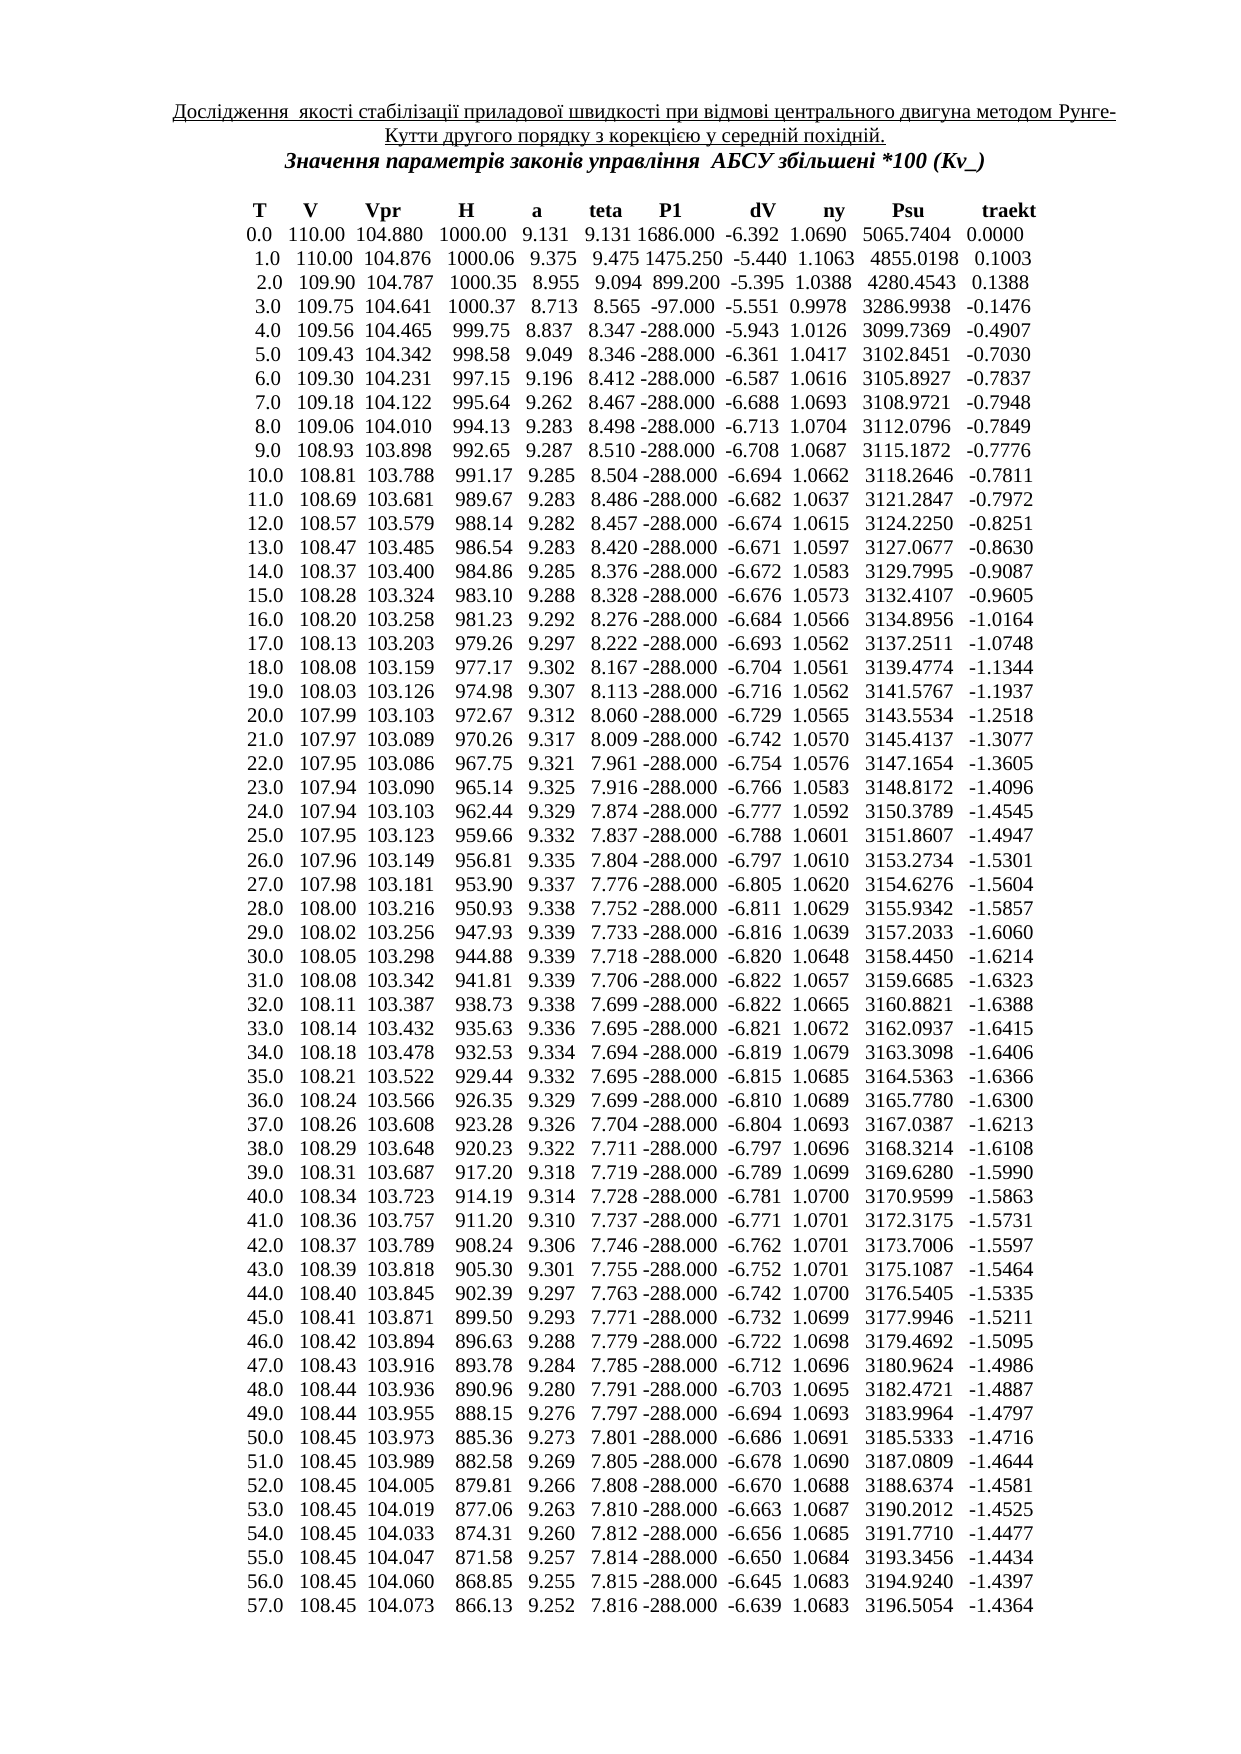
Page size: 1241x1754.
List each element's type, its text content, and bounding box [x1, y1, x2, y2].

text 39.0 108.31 103.687 917.20 9.318 7.719 -288.000 -6.789 1.0699 3169.6280 -1.5990 [133, 1160, 1137, 1184]
text 50.0 108.45 103.973 885.36 9.273 7.801 -288.000 -6.686 1.0691 3185.5333 -1.4716 [133, 1425, 1137, 1449]
text 31.0 108.08 103.342 941.81 9.339 7.706 -288.000 -6.822 1.0657 3159.6685 -1.6323 [133, 968, 1137, 992]
text 11.0 108.69 103.681 989.67 9.283 8.486 -288.000 -6.682 1.0637 3121.2847 -0.7972 [133, 487, 1137, 511]
text 1.0 110.00 104.876 1000.06 9.375 9.475 1475.250 -5.440 1.1063 4855.0198 0.1003 [133, 246, 1137, 270]
text 8.0 109.06 104.010 994.13 9.283 8.498 -288.000 -6.713 1.0704 3112.0796 -0.7849 [133, 414, 1137, 438]
text 49.0 108.44 103.955 888.15 9.276 7.797 -288.000 -6.694 1.0693 3183.9964 -1.4797 [133, 1401, 1137, 1425]
text Дослідження якості стабілізації приладової швидкості при відмові центрального двигуна методом Рунге-Кутти другого порядку з корекцією у середній похідній. [133, 99, 1137, 147]
text 33.0 108.14 103.432 935.63 9.336 7.695 -288.000 -6.821 1.0672 3162.0937 -1.6415 [133, 1016, 1137, 1040]
text 38.0 108.29 103.648 920.23 9.322 7.711 -288.000 -6.797 1.0696 3168.3214 -1.6108 [133, 1136, 1137, 1160]
text 20.0 107.99 103.103 972.67 9.312 8.060 -288.000 -6.729 1.0565 3143.5534 -1.2518 [133, 703, 1137, 727]
text 5.0 109.43 104.342 998.58 9.049 8.346 -288.000 -6.361 1.0417 3102.8451 -0.7030 [133, 342, 1137, 366]
text 42.0 108.37 103.789 908.24 9.306 7.746 -288.000 -6.762 1.0701 3173.7006 -1.5597 [133, 1232, 1137, 1257]
text 10.0 108.81 103.788 991.17 9.285 8.504 -288.000 -6.694 1.0662 3118.2646 -0.7811 [133, 462, 1137, 487]
text 32.0 108.11 103.387 938.73 9.338 7.699 -288.000 -6.822 1.0665 3160.8821 -1.6388 [133, 992, 1137, 1016]
text 55.0 108.45 104.047 871.58 9.257 7.814 -288.000 -6.650 1.0684 3193.3456 -1.4434 [133, 1545, 1137, 1569]
text 7.0 109.18 104.122 995.64 9.262 8.467 -288.000 -6.688 1.0693 3108.9721 -0.7948 [133, 390, 1137, 414]
text 37.0 108.26 103.608 923.28 9.326 7.704 -288.000 -6.804 1.0693 3167.0387 -1.6213 [133, 1112, 1137, 1136]
text 18.0 108.08 103.159 977.17 9.302 8.167 -288.000 -6.704 1.0561 3139.4774 -1.1344 [133, 655, 1137, 679]
text 3.0 109.75 104.641 1000.37 8.713 8.565 -97.000 -5.551 0.9978 3286.9938 -0.1476 [133, 294, 1137, 318]
text 17.0 108.13 103.203 979.26 9.297 8.222 -288.000 -6.693 1.0562 3137.2511 -1.0748 [133, 631, 1137, 655]
text 34.0 108.18 103.478 932.53 9.334 7.694 -288.000 -6.819 1.0679 3163.3098 -1.6406 [133, 1040, 1137, 1064]
text 24.0 107.94 103.103 962.44 9.329 7.874 -288.000 -6.777 1.0592 3150.3789 -1.4545 [133, 799, 1137, 823]
text 22.0 107.95 103.086 967.75 9.321 7.961 -288.000 -6.754 1.0576 3147.1654 -1.3605 [133, 751, 1137, 775]
text 0.0 110.00 104.880 1000.00 9.131 9.131 1686.000 -6.392 1.0690 5065.7404 0.0000 [133, 222, 1137, 246]
text 36.0 108.24 103.566 926.35 9.329 7.699 -288.000 -6.810 1.0689 3165.7780 -1.6300 [133, 1088, 1137, 1112]
text 23.0 107.94 103.090 965.14 9.325 7.916 -288.000 -6.766 1.0583 3148.8172 -1.4096 [133, 775, 1137, 799]
text 46.0 108.42 103.894 896.63 9.288 7.779 -288.000 -6.722 1.0698 3179.4692 -1.5095 [133, 1329, 1137, 1353]
text 13.0 108.47 103.485 986.54 9.283 8.420 -288.000 -6.671 1.0597 3127.0677 -0.8630 [133, 535, 1137, 559]
subtitle Значення параметрів законів управління АБСУ збільшені *100 (Kv_) [133, 147, 1137, 174]
text 16.0 108.20 103.258 981.23 9.292 8.276 -288.000 -6.684 1.0566 3134.8956 -1.0164 [133, 607, 1137, 631]
text 28.0 108.00 103.216 950.93 9.338 7.752 -288.000 -6.811 1.0629 3155.9342 -1.5857 [133, 896, 1137, 920]
text 4.0 109.56 104.465 999.75 8.837 8.347 -288.000 -5.943 1.0126 3099.7369 -0.4907 [133, 318, 1137, 342]
text 19.0 108.03 103.126 974.98 9.307 8.113 -288.000 -6.716 1.0562 3141.5767 -1.1937 [133, 679, 1137, 703]
text 53.0 108.45 104.019 877.06 9.263 7.810 -288.000 -6.663 1.0687 3190.2012 -1.4525 [133, 1497, 1137, 1521]
text 2.0 109.90 104.787 1000.35 8.955 9.094 899.200 -5.395 1.0388 4280.4543 0.1388 [133, 270, 1137, 294]
text 41.0 108.36 103.757 911.20 9.310 7.737 -288.000 -6.771 1.0701 3172.3175 -1.5731 [133, 1208, 1137, 1232]
text 54.0 108.45 104.033 874.31 9.260 7.812 -288.000 -6.656 1.0685 3191.7710 -1.4477 [133, 1521, 1137, 1545]
text 6.0 109.30 104.231 997.15 9.196 8.412 -288.000 -6.587 1.0616 3105.8927 -0.7837 [133, 366, 1137, 390]
text 35.0 108.21 103.522 929.44 9.332 7.695 -288.000 -6.815 1.0685 3164.5363 -1.6366 [133, 1064, 1137, 1088]
text 12.0 108.57 103.579 988.14 9.282 8.457 -288.000 -6.674 1.0615 3124.2250 -0.8251 [133, 511, 1137, 535]
text 40.0 108.34 103.723 914.19 9.314 7.728 -288.000 -6.781 1.0700 3170.9599 -1.5863 [133, 1184, 1137, 1208]
text 57.0 108.45 104.073 866.13 9.252 7.816 -288.000 -6.639 1.0683 3196.5054 -1.4364 [133, 1593, 1137, 1617]
text 43.0 108.39 103.818 905.30 9.301 7.755 -288.000 -6.752 1.0701 3175.1087 -1.5464 [133, 1257, 1137, 1281]
text 15.0 108.28 103.324 983.10 9.288 8.328 -288.000 -6.676 1.0573 3132.4107 -0.9605 [133, 583, 1137, 607]
text 26.0 107.96 103.149 956.81 9.335 7.804 -288.000 -6.797 1.0610 3153.2734 -1.5301 [133, 847, 1137, 872]
text 14.0 108.37 103.400 984.86 9.285 8.376 -288.000 -6.672 1.0583 3129.7995 -0.9087 [133, 559, 1137, 583]
text 25.0 107.95 103.123 959.66 9.332 7.837 -288.000 -6.788 1.0601 3151.8607 -1.4947 [133, 823, 1137, 847]
text 45.0 108.41 103.871 899.50 9.293 7.771 -288.000 -6.732 1.0699 3177.9946 -1.5211 [133, 1305, 1137, 1329]
text 47.0 108.43 103.916 893.78 9.284 7.785 -288.000 -6.712 1.0696 3180.9624 -1.4986 [133, 1353, 1137, 1377]
text 29.0 108.02 103.256 947.93 9.339 7.733 -288.000 -6.816 1.0639 3157.2033 -1.6060 [133, 920, 1137, 944]
text 48.0 108.44 103.936 890.96 9.280 7.791 -288.000 -6.703 1.0695 3182.4721 -1.4887 [133, 1377, 1137, 1401]
text 44.0 108.40 103.845 902.39 9.297 7.763 -288.000 -6.742 1.0700 3176.5405 -1.5335 [133, 1281, 1137, 1305]
text 56.0 108.45 104.060 868.85 9.255 7.815 -288.000 -6.645 1.0683 3194.9240 -1.4397 [133, 1569, 1137, 1593]
text T V Vpr H a teta P1 dV ny Psu traekt [133, 198, 1137, 222]
text 27.0 107.98 103.181 953.90 9.337 7.776 -288.000 -6.805 1.0620 3154.6276 -1.5604 [133, 872, 1137, 896]
text 30.0 108.05 103.298 944.88 9.339 7.718 -288.000 -6.820 1.0648 3158.4450 -1.6214 [133, 944, 1137, 968]
text 52.0 108.45 104.005 879.81 9.266 7.808 -288.000 -6.670 1.0688 3188.6374 -1.4581 [133, 1473, 1137, 1497]
text 21.0 107.97 103.089 970.26 9.317 8.009 -288.000 -6.742 1.0570 3145.4137 -1.3077 [133, 727, 1137, 751]
text 9.0 108.93 103.898 992.65 9.287 8.510 -288.000 -6.708 1.0687 3115.1872 -0.7776 [133, 438, 1137, 462]
text 51.0 108.45 103.989 882.58 9.269 7.805 -288.000 -6.678 1.0690 3187.0809 -1.4644 [133, 1449, 1137, 1473]
